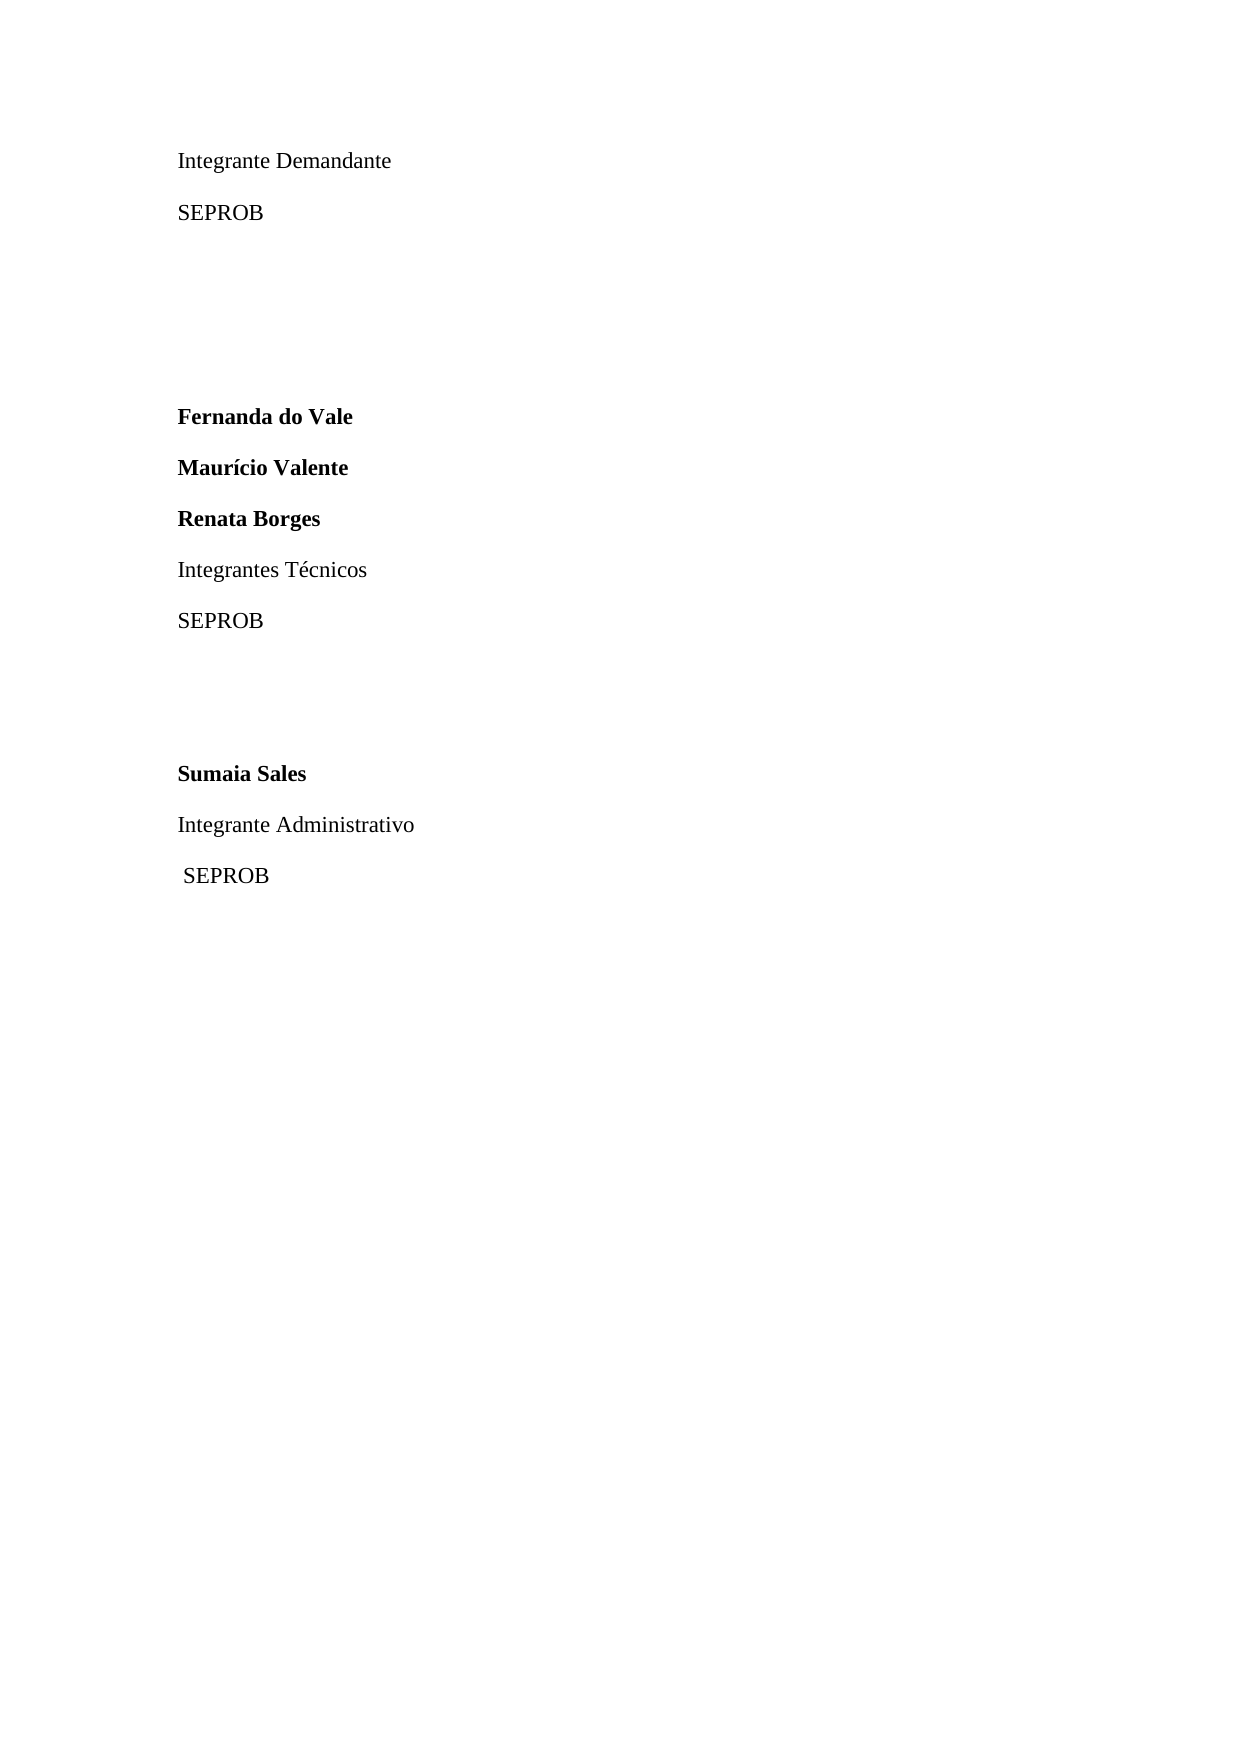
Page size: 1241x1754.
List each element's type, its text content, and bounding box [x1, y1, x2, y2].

text Sumaia Sales [177, 760, 1167, 786]
text SEPROB [177, 862, 1167, 888]
text Integrantes Técnicos [177, 556, 1167, 582]
text Renata Borges [177, 505, 1167, 531]
text Maurício Valente [177, 454, 1167, 480]
text Integrante Administrativo [177, 811, 1167, 837]
text Fernanda do Vale [177, 403, 1167, 429]
text SEPROB [177, 607, 1167, 633]
text SEPROB [177, 199, 1167, 225]
text Integrante Demandante [177, 148, 1167, 174]
